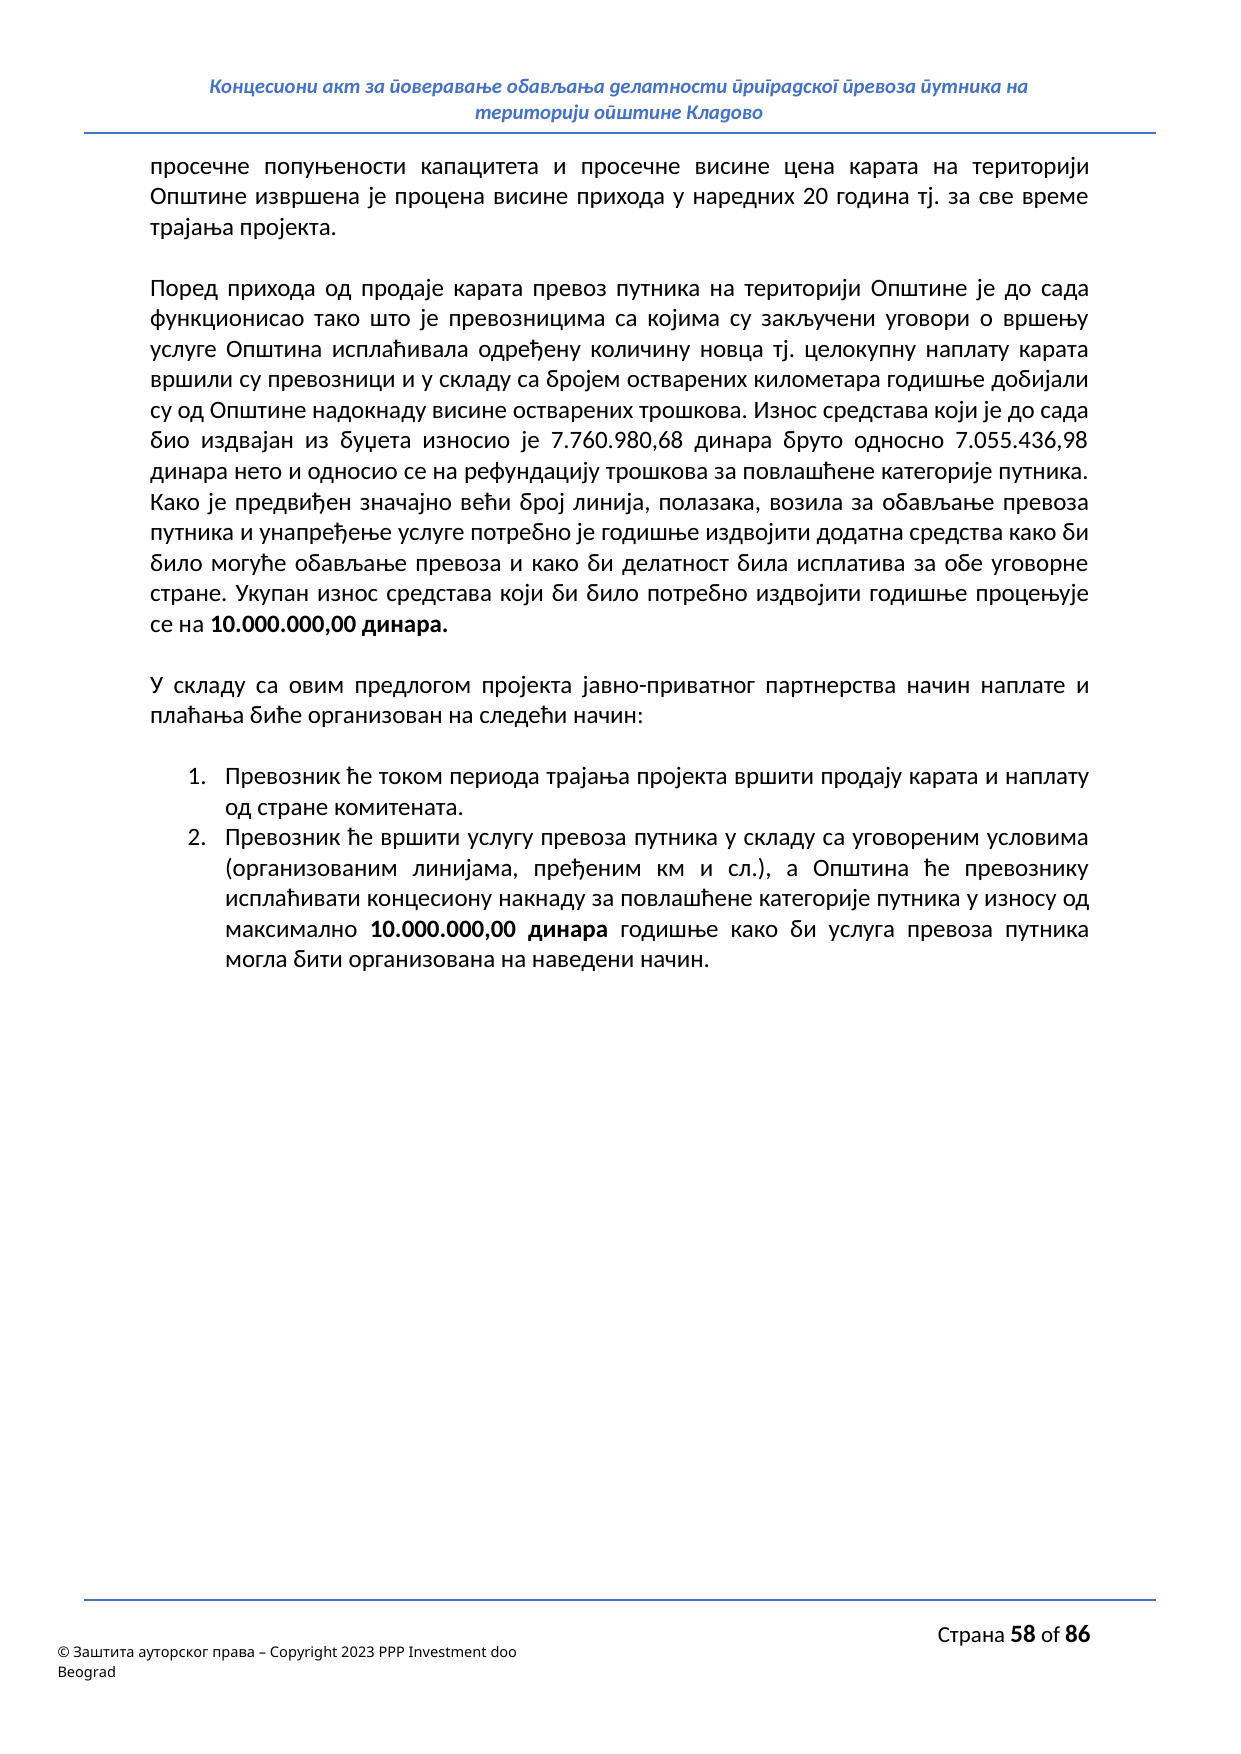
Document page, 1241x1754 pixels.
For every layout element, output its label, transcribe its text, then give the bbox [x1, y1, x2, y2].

list Превозник ће током периода трајања пројекта вршити продају карата и наплату од стране комитената. [187, 760, 1090, 821]
list Превозник ће вршити услугу превоза путника у складу са уговореним условима (организованим линијама, пређеним км и сл.), а Општина ће превознику исплаћивати концесиону накнаду за повлашћене категорије путника у износу од максимално 10.000.000,00 динара годишње како би услуга превоза путника могла бити организована на наведени начин. [187, 821, 1090, 974]
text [150, 150, 1090, 242]
text У складу са овим предлогом пројекта јавно-приватног партнерства начин наплате и плаћања биће организован на следећи начин: [150, 669, 1090, 730]
text Поред прихода од продаје карата превоз путника на територији Општине је до сада функционисао тако што је превозницима са којима су закључени уговори о вршењу услуге Општина исплаћивала одређену количину новца тј. целокупну наплату карата вршили су превозници и у складу са бројем остварених километара годишње добијали су од Општине надокнаду висине остварених трошкова. Износ средстава који је до сада био издвајан из буџета износио је 7.760.980,68 динара бруто односно 7.055.436,98 динара нето и односио се на рефундацију трошкова за повлашћене категорије путника. Како је предвиђен значајно већи број линија, полазака, возила за обављање превоза путника и унапређење услуге потребно је годишње издвојити додатна средства како би било могуће обављање превоза и како би делатност била исплатива за обе уговорне стране. Укупан износ средстава који би било потребно издвојити годишње процењује се на 10.000.000,00 динара. [150, 272, 1090, 638]
